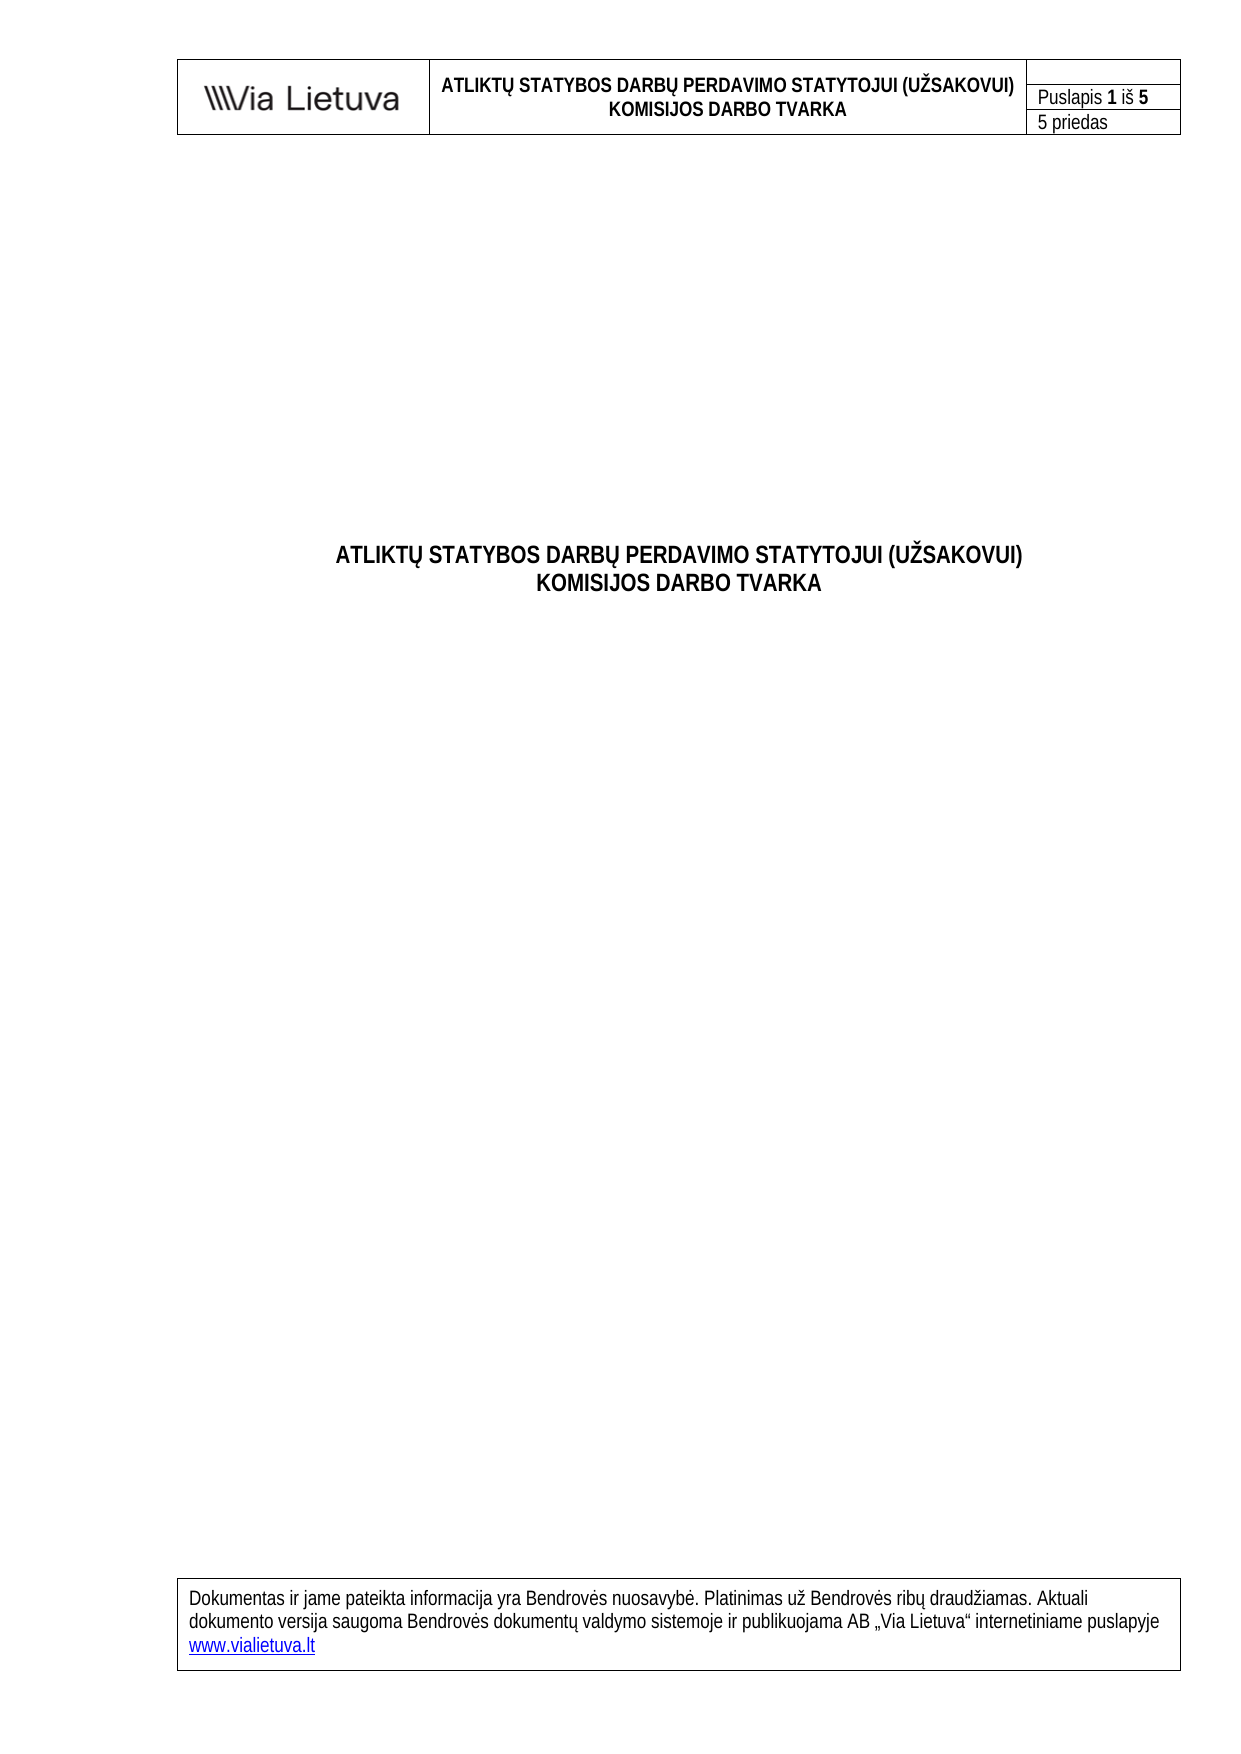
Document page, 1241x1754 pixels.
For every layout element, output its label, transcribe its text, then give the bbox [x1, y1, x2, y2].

picture [188, 70, 418, 124]
text ATLIKTŲ STATYBOS DARBŲ PERDAVIMO STATYTOJUI (UŽSAKOVUI) [177, 539, 1181, 568]
text KOMISIJOS DARBO TVARKA [177, 568, 1181, 597]
